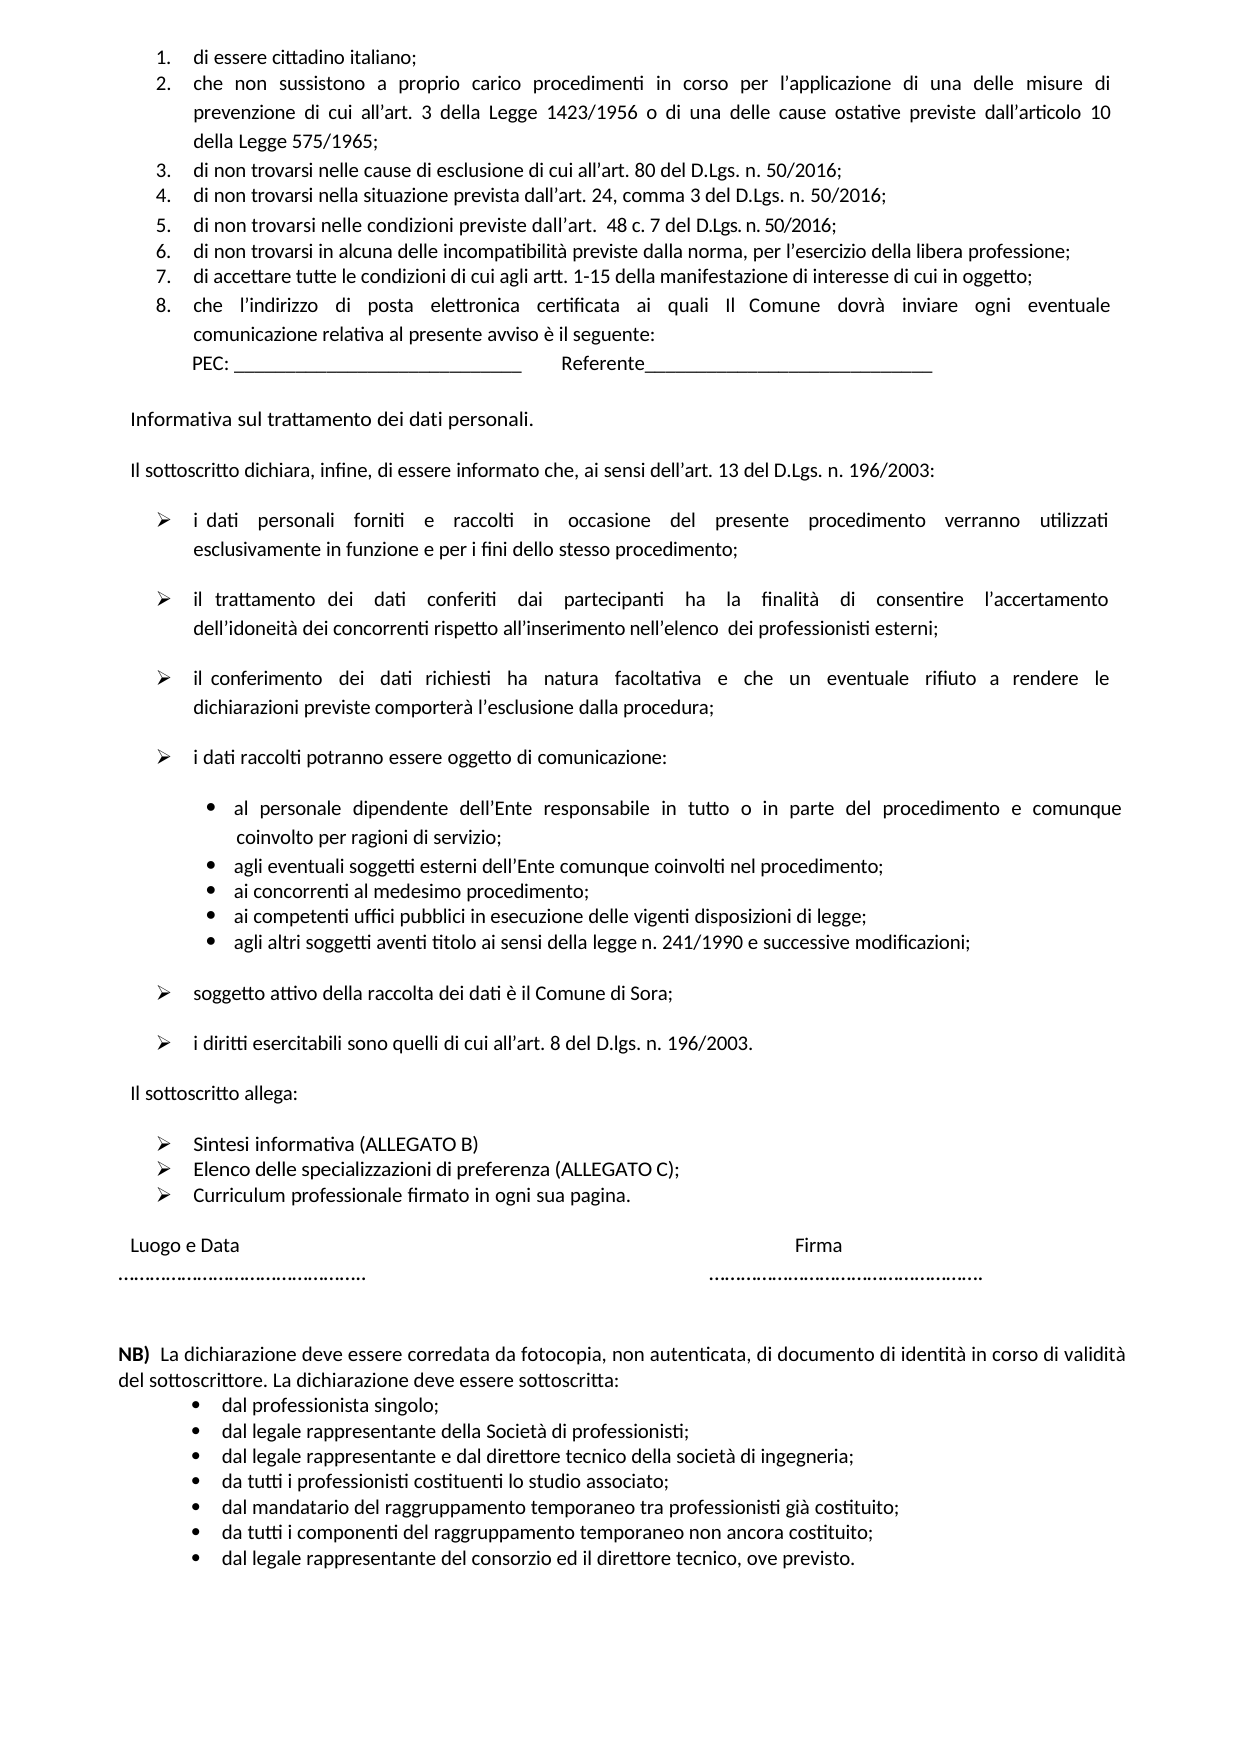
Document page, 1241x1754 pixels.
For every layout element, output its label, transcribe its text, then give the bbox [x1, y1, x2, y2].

list di essere cittadino italiano; [156, 44, 1122, 70]
list i dati raccolti potranno essere oggetto di comunicazione: [156, 744, 1122, 770]
list Elenco delle specializzazioni di preferenza (ALLEGATO C); [156, 1156, 1122, 1182]
text Informativa sul trattamento dei dati personali. [130, 407, 1122, 432]
list dal legale rappresentante e dal direttore tecnico della società di ingegneria; [192, 1443, 1128, 1469]
list dal legale rappresentante della Società di professionisti; [192, 1418, 1128, 1443]
list di non trovarsi nelle cause di esclusione di cui all’art. 80 del D.Lgs. n. 50/2016; [156, 157, 1122, 183]
text PEC: ____________________________ Referente____________________________ [192, 350, 1111, 376]
list Sintesi informativa (ALLEGATO B) [156, 1131, 1122, 1156]
list che l’indirizzo di posta elettronica certificata ai quali Il Comune dovrà inviare ogni eventuale comunicazione relativa al presente avviso è il seguente: [156, 292, 1111, 347]
list ai competenti uffici pubblici in esecuzione delle vigenti disposizioni di legge; [207, 904, 1122, 929]
list ai concorrenti al medesimo procedimento; [207, 878, 1122, 904]
list i dati personali forniti e raccolti in occasione del presente procedimento verranno utilizzati esclusivamente in funzione e per i fini dello stesso procedimento; [156, 507, 1111, 562]
list al personale dipendente dell’Ente responsabile in tutto o in parte del procedimento e comunque coinvolto per ragioni di servizio; [207, 795, 1122, 849]
list da tutti i componenti del raggruppamento temporaneo non ancora costituito; [192, 1519, 1128, 1545]
list da tutti i professionisti costituenti lo studio associato; [192, 1469, 1128, 1494]
list di non trovarsi nelle condizioni previste dall’art. 48 c. 7 del D.Lgs. n. 50/2016; [156, 212, 1122, 238]
list i diritti esercitabili sono quelli di cui all’art. 8 del D.lgs. n. 196/2003. [156, 1030, 1122, 1056]
list dal legale rappresentante del consorzio ed il direttore tecnico, ove previsto. [192, 1545, 1128, 1570]
list Curriculum professionale firmato in ogni sua pagina. [156, 1182, 1122, 1207]
list dal mandatario del raggruppamento temporaneo tra professionisti già costituito; [192, 1494, 1128, 1519]
list dal professionista singolo; [192, 1392, 1128, 1418]
text Il sottoscritto dichiara, infine, di essere informato che, ai sensi dell’art. 13 del D.Lgs. n. 196/2003: [130, 457, 1122, 482]
text NB) La dichiarazione deve essere corredata da fotocopia, non autenticata, di documento di identità in corso di validità del sottoscrittore. La dichiarazione deve essere sottoscritta: [118, 1342, 1128, 1392]
text Il sottoscritto allega: [130, 1081, 1122, 1106]
list soggetto attivo della raccolta dei dati è il Comune di Sora; [156, 980, 1122, 1005]
list agli altri soggetti aventi titolo ai sensi della legge n. 241/1990 e successive modificazioni; [207, 929, 1122, 954]
list il trattamento dei dati conferiti dai partecipanti ha la finalità di consentire l’accertamento dell’idoneità dei concorrenti rispetto all’inserimento nell’elenco dei professionisti esterni; [156, 586, 1111, 641]
list di non trovarsi nella situazione prevista dall’art. 24, comma 3 del D.Lgs. n. 50/2016; [156, 183, 1122, 208]
list di accettare tutte le condizioni di cui agli artt. 1-15 della manifestazione di interesse di cui in oggetto; [156, 263, 1111, 289]
list il conferimento dei dati richiesti ha natura facoltativa e che un eventuale rifiuto a rendere le dichiarazioni previste comporterà l’esclusione dalla procedura; [156, 665, 1111, 720]
list di non trovarsi in alcuna delle incompatibilità previste dalla norma, per l’esercizio della libera professione; [156, 238, 1122, 263]
list agli eventuali soggetti esterni dell’Ente comunque coinvolti nel procedimento; [207, 853, 1122, 878]
text Luogo e Data Firma [130, 1232, 1122, 1258]
list che non sussistono a proprio carico procedimenti in corso per l’applicazione di una delle misure di prevenzione di cui all’art. 3 della Legge 1423/1956 o di una delle cause ostative previste dall’articolo 10 della Legge 575/1965; [156, 70, 1111, 153]
text ……………………………………….. ……………………………………………. [118, 1258, 1122, 1286]
